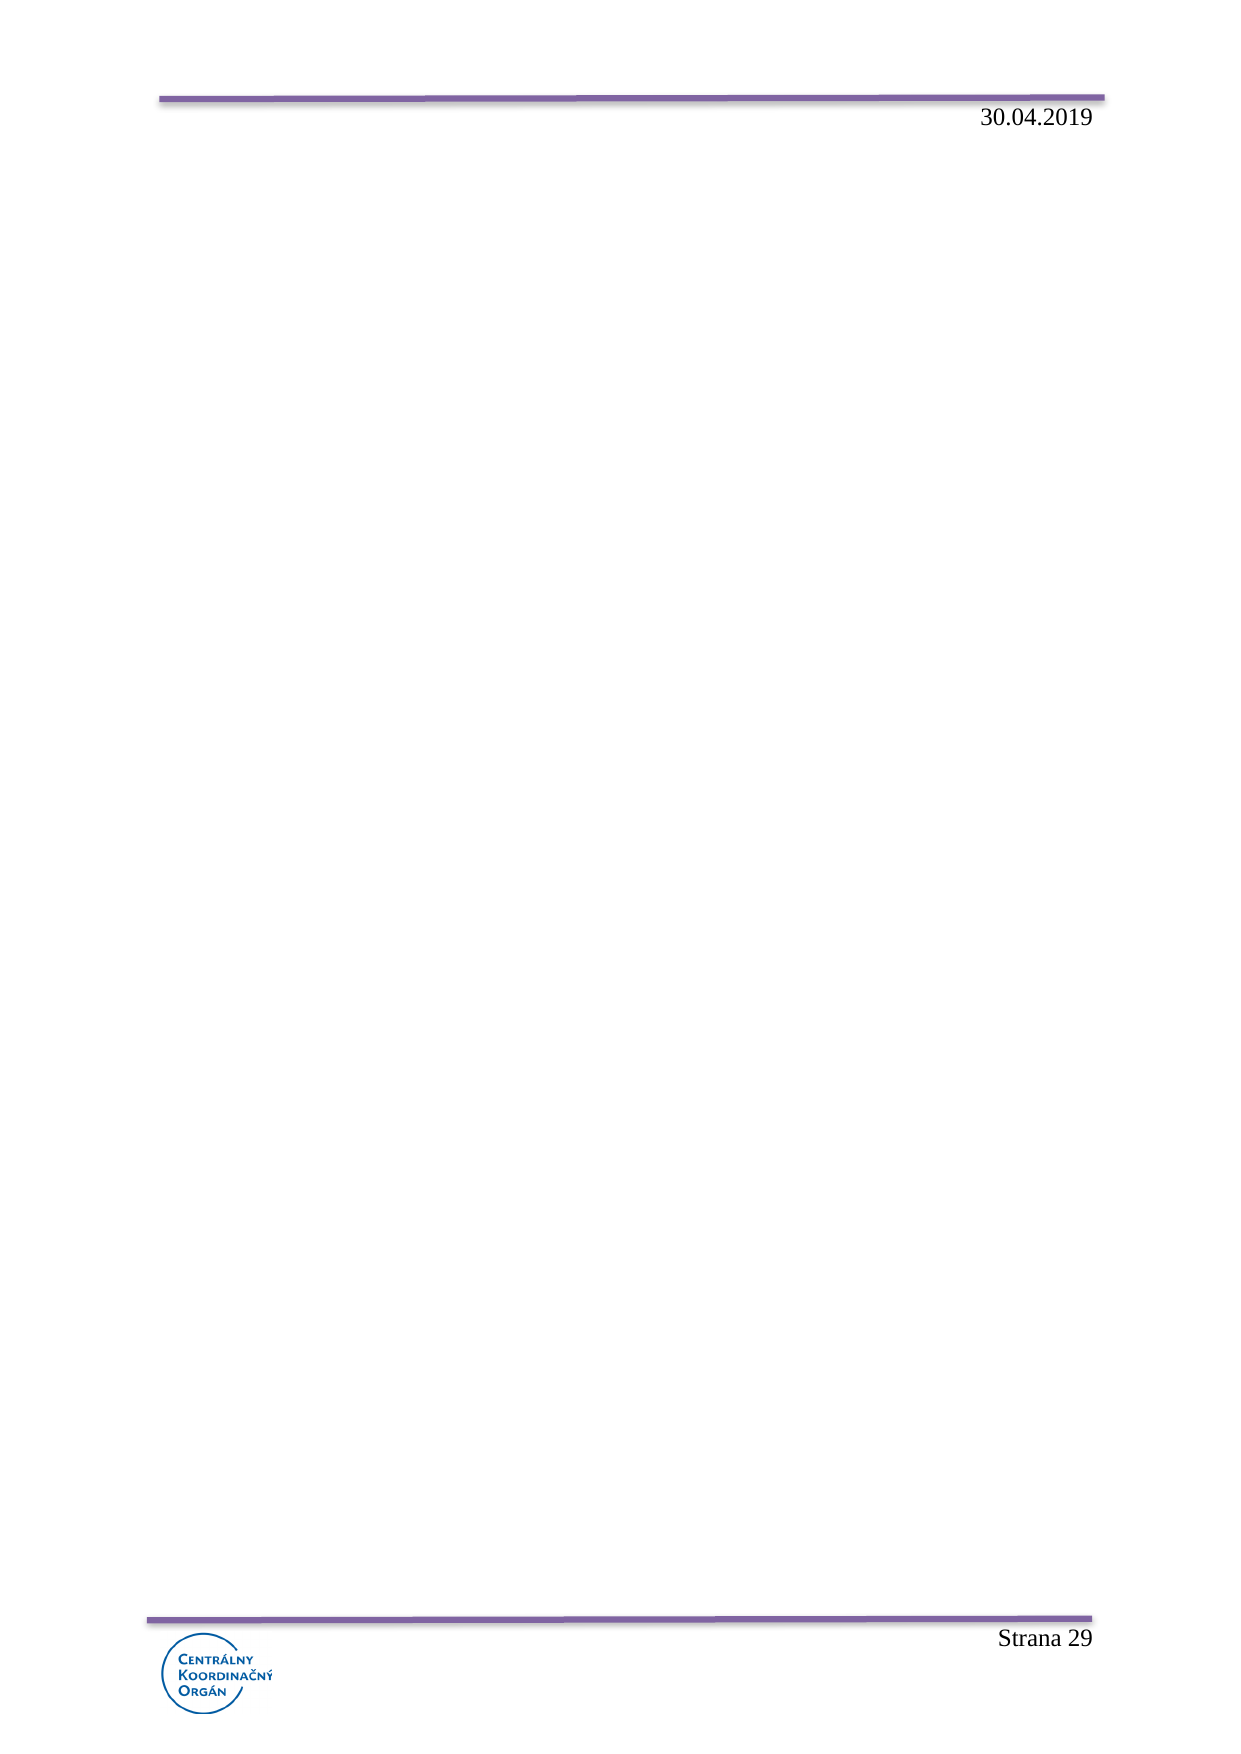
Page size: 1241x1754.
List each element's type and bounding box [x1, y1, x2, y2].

picture [159, 1631, 272, 1713]
